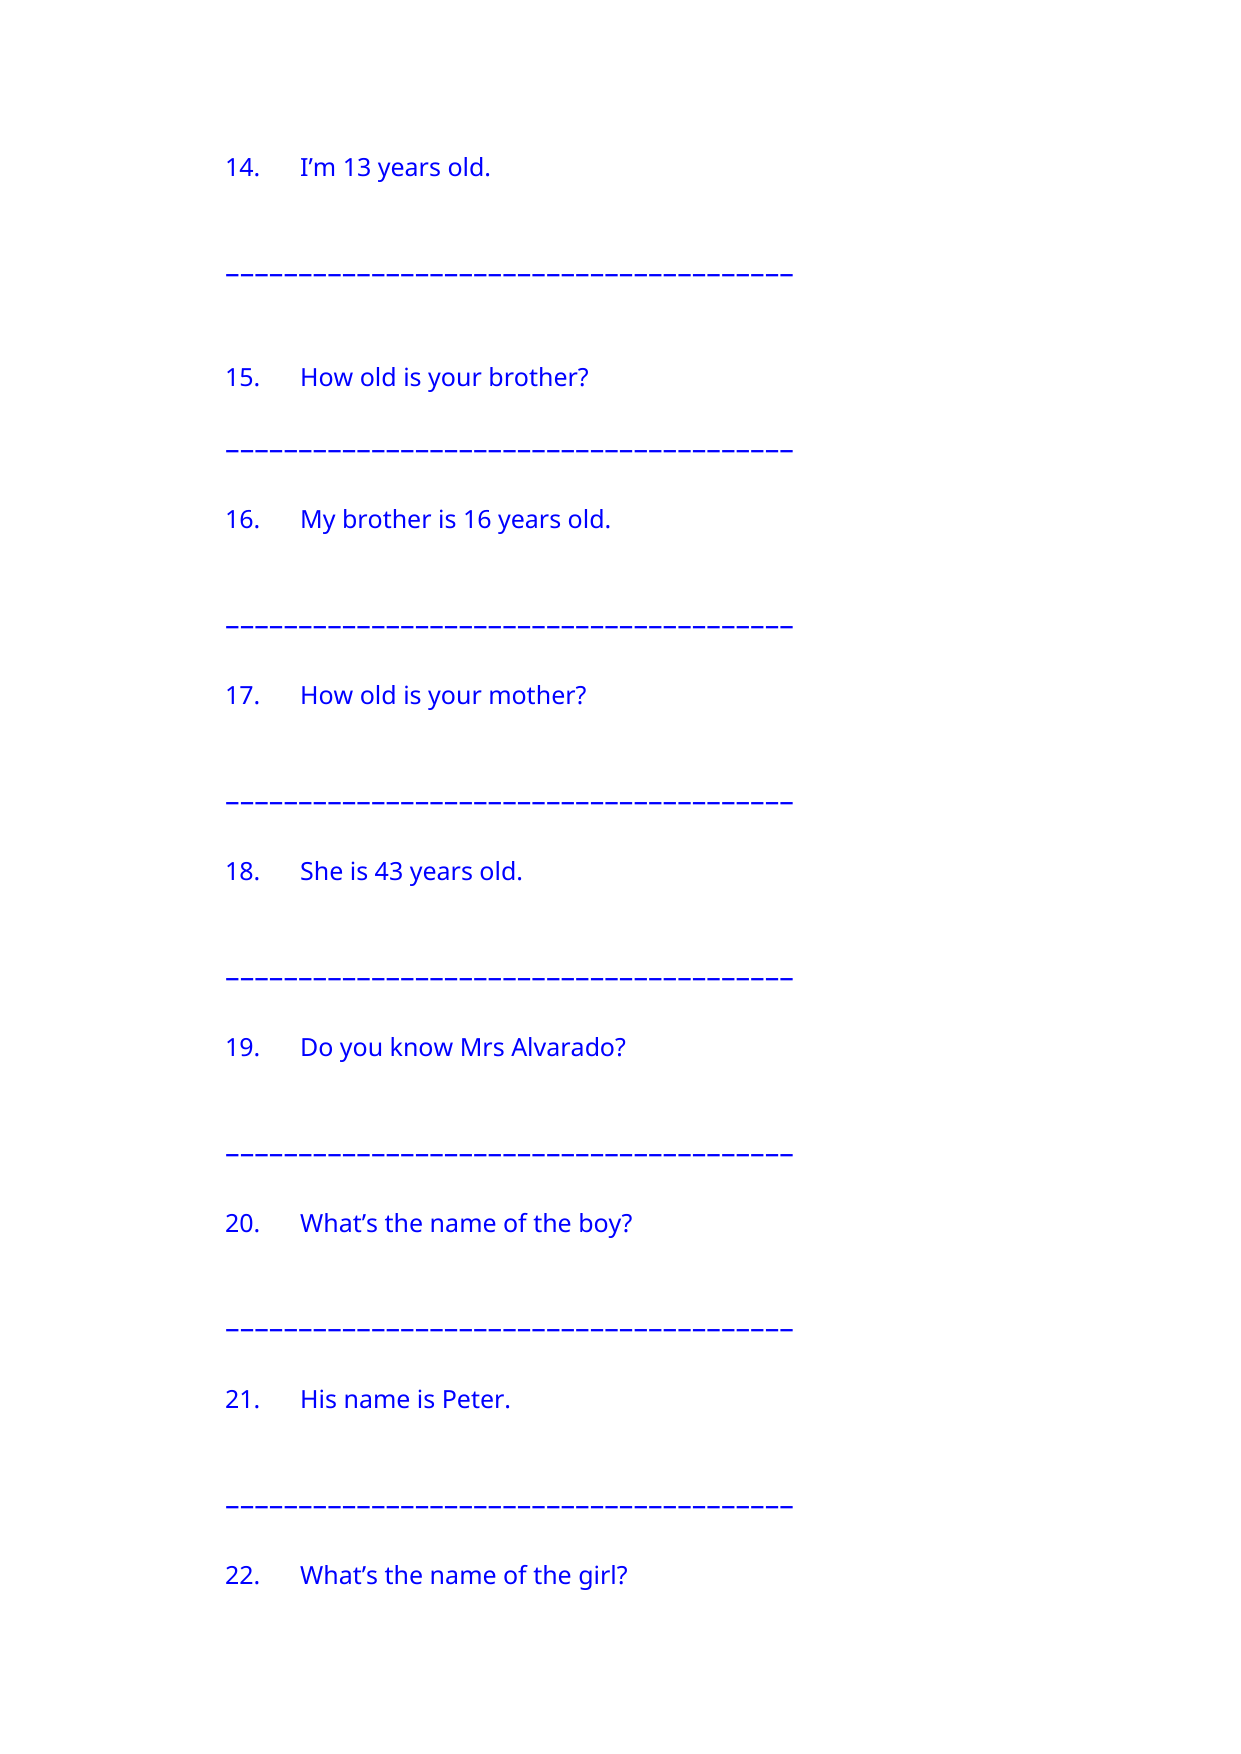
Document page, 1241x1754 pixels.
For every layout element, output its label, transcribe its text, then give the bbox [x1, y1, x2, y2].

list I’m 13 years old. [225, 150, 1053, 184]
text ––––––––––––––––––––––––––––––––––––––– [225, 1308, 1053, 1347]
list What’s the name of the boy? [225, 1206, 1053, 1240]
text ––––––––––––––––––––––––––––––––––––––– [225, 780, 1053, 820]
list She is 43 years old. [225, 854, 1053, 888]
list My brother is 16 years old. [225, 502, 1053, 536]
text ––––––––––––––––––––––––––––––––––––––– [225, 428, 1053, 468]
text ––––––––––––––––––––––––––––––––––––––– [225, 1132, 1053, 1172]
text ––––––––––––––––––––––––––––––––––––––– [225, 956, 1053, 996]
list His name is Peter. [225, 1382, 1053, 1416]
list How old is your mother? [225, 678, 1053, 712]
list How old is your brother? [225, 360, 1053, 394]
text ––––––––––––––––––––––––––––––––––––––– [225, 604, 1053, 644]
list Do you know Mrs Alvarado? [225, 1030, 1053, 1064]
text ––––––––––––––––––––––––––––––––––––––– [225, 252, 1053, 292]
list What’s the name of the girl? [225, 1557, 1053, 1592]
text ––––––––––––––––––––––––––––––––––––––– [225, 1484, 1053, 1523]
